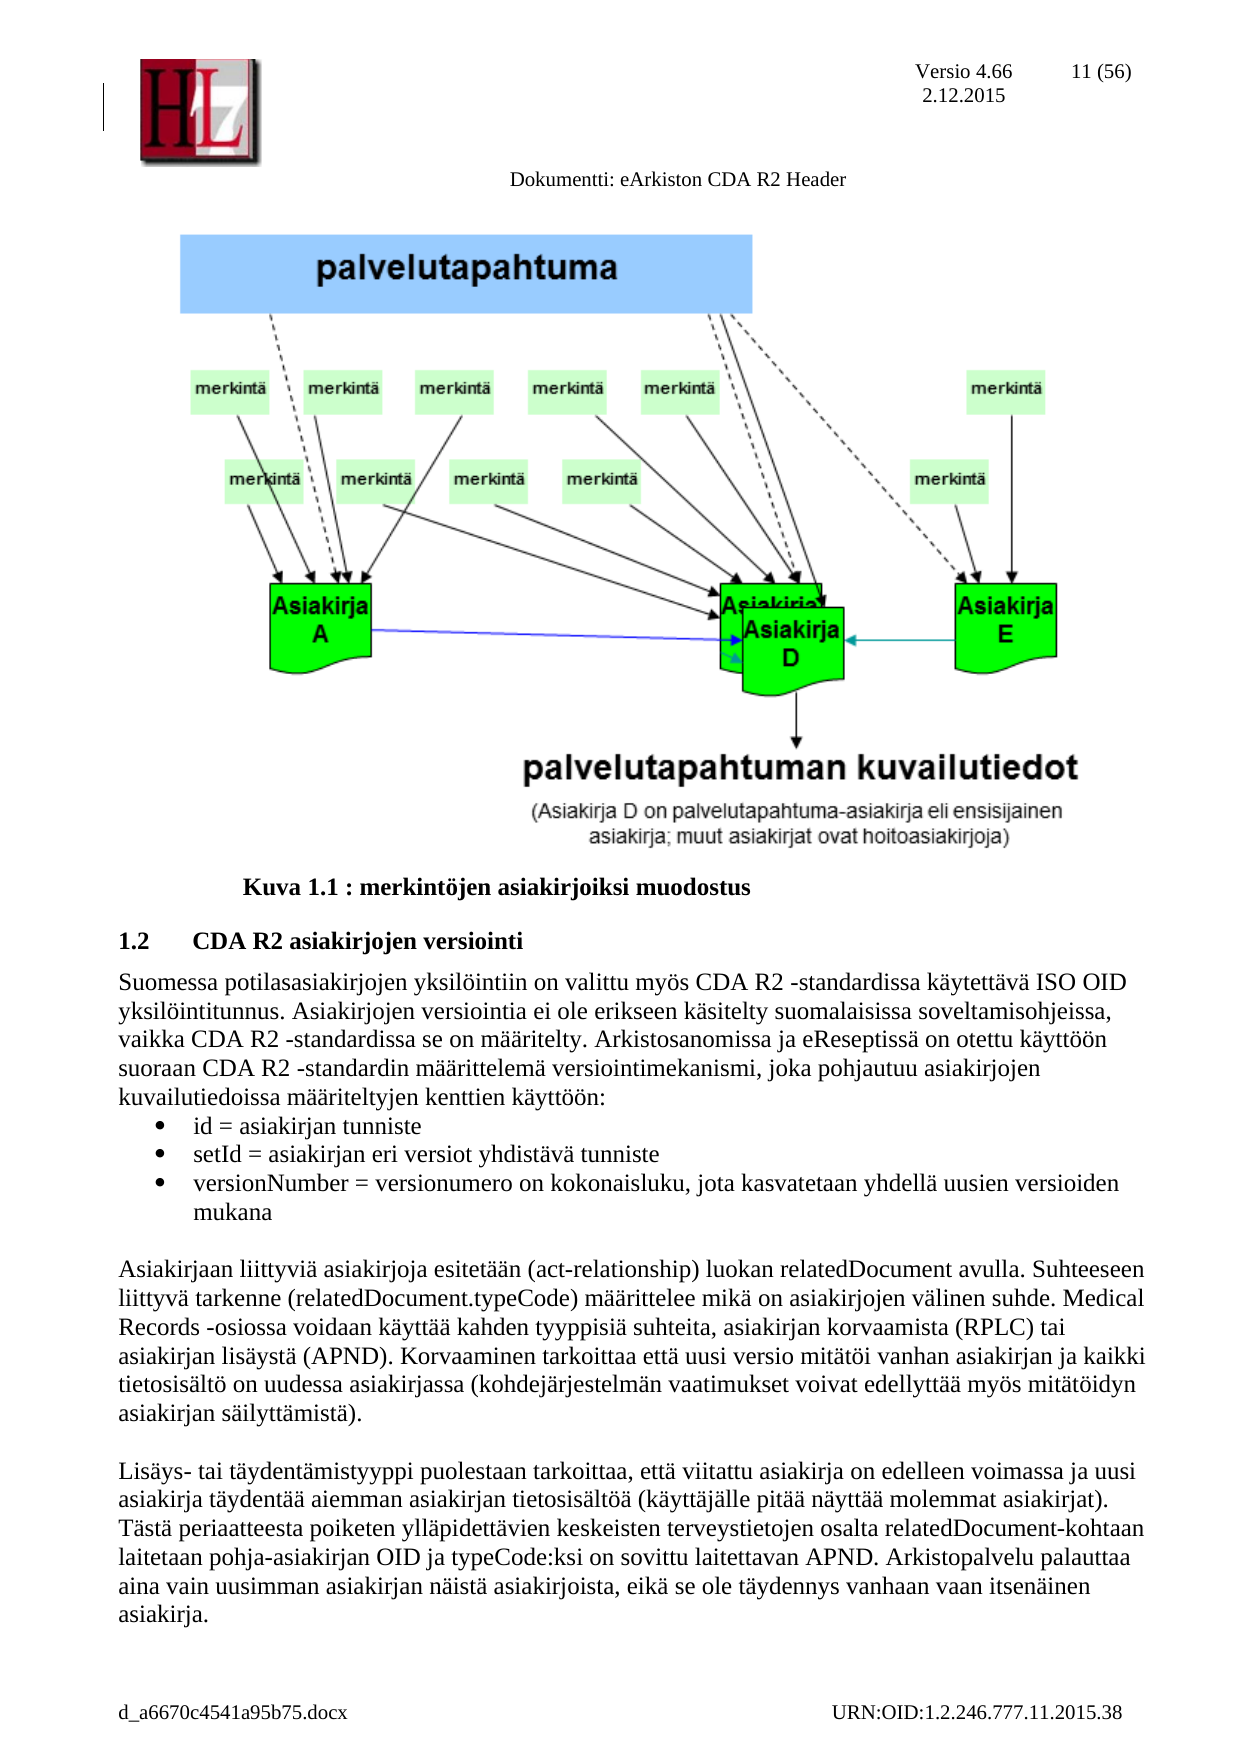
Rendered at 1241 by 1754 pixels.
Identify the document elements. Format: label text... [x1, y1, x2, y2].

list versionNumber = versionumero on kokonaisluku, jota kasvatetaan yhdellä uusien versioiden mukana [156, 1168, 1152, 1226]
list id = asiakirjan tunniste [156, 1111, 1152, 1139]
text Kuva 1.1 : merkintöjen asiakirjoiksi muodostus [148, 872, 1152, 901]
list setId = asiakirjan eri versiot yhdistävä tunniste [156, 1139, 1152, 1168]
subtitle CDA R2 asiakirjojen versiointi [118, 926, 1152, 954]
text Asiakirjaan liittyviä asiakirjoja esitetään (act-relationship) luokan relatedDocument avulla. Suhteeseen liittyvä tarkenne (relatedDocument.typeCode) määrittelee mikä on asiakirjojen välinen suhde. Medical Records -osiossa voidaan käyttää kahden tyyppisiä suhteita, asiakirjan korvaamista (RPLC) tai asiakirjan lisäystä (APND). Korvaaminen tarkoittaa että uusi versio mitätöi vanhan asiakirjan ja kaikki tietosisältö on uudessa asiakirjassa (kohdejärjestelmän vaatimukset voivat edellyttää myös mitätöidyn asiakirjan säilyttämistä). [118, 1254, 1152, 1427]
picture [140, 59, 263, 167]
text Suomessa potilasasiakirjojen yksilöintiin on valittu myös CDA R2 -standardissa käytettävä ISO OID yksilöintitunnus. Asiakirjojen versiointia ei ole erikseen käsitelty suomalaisissa soveltamisohjeissa, vaikka CDA R2 -standardissa se on määritelty. Arkistosanomissa ja eReseptissä on otettu käyttöön suoraan CDA R2 -standardin määrittelemä versiointimekanismi, joka pohjautuu asiakirjojen kuvailutiedoissa määriteltyjen kenttien käyttöön: [118, 967, 1152, 1111]
picture [170, 220, 1099, 860]
text Lisäys- tai täydentämistyyppi puolestaan tarkoittaa, että viitattu asiakirja on edelleen voimassa ja uusi asiakirja täydentää aiemman asiakirjan tietosisältöä (käyttäjälle pitää näyttää molemmat asiakirjat). Tästä periaatteesta poiketen ylläpidettävien keskeisten terveystietojen osalta relatedDocument-kohtaan laitetaan pohja-asiakirjan OID ja typeCode:ksi on sovittu laitettavan APND. Arkistopalvelu palauttaa aina vain uusimman asiakirjan näistä asiakirjoista, eikä se ole täydennys vanhaan vaan itsenäinen asiakirja. [118, 1456, 1152, 1628]
